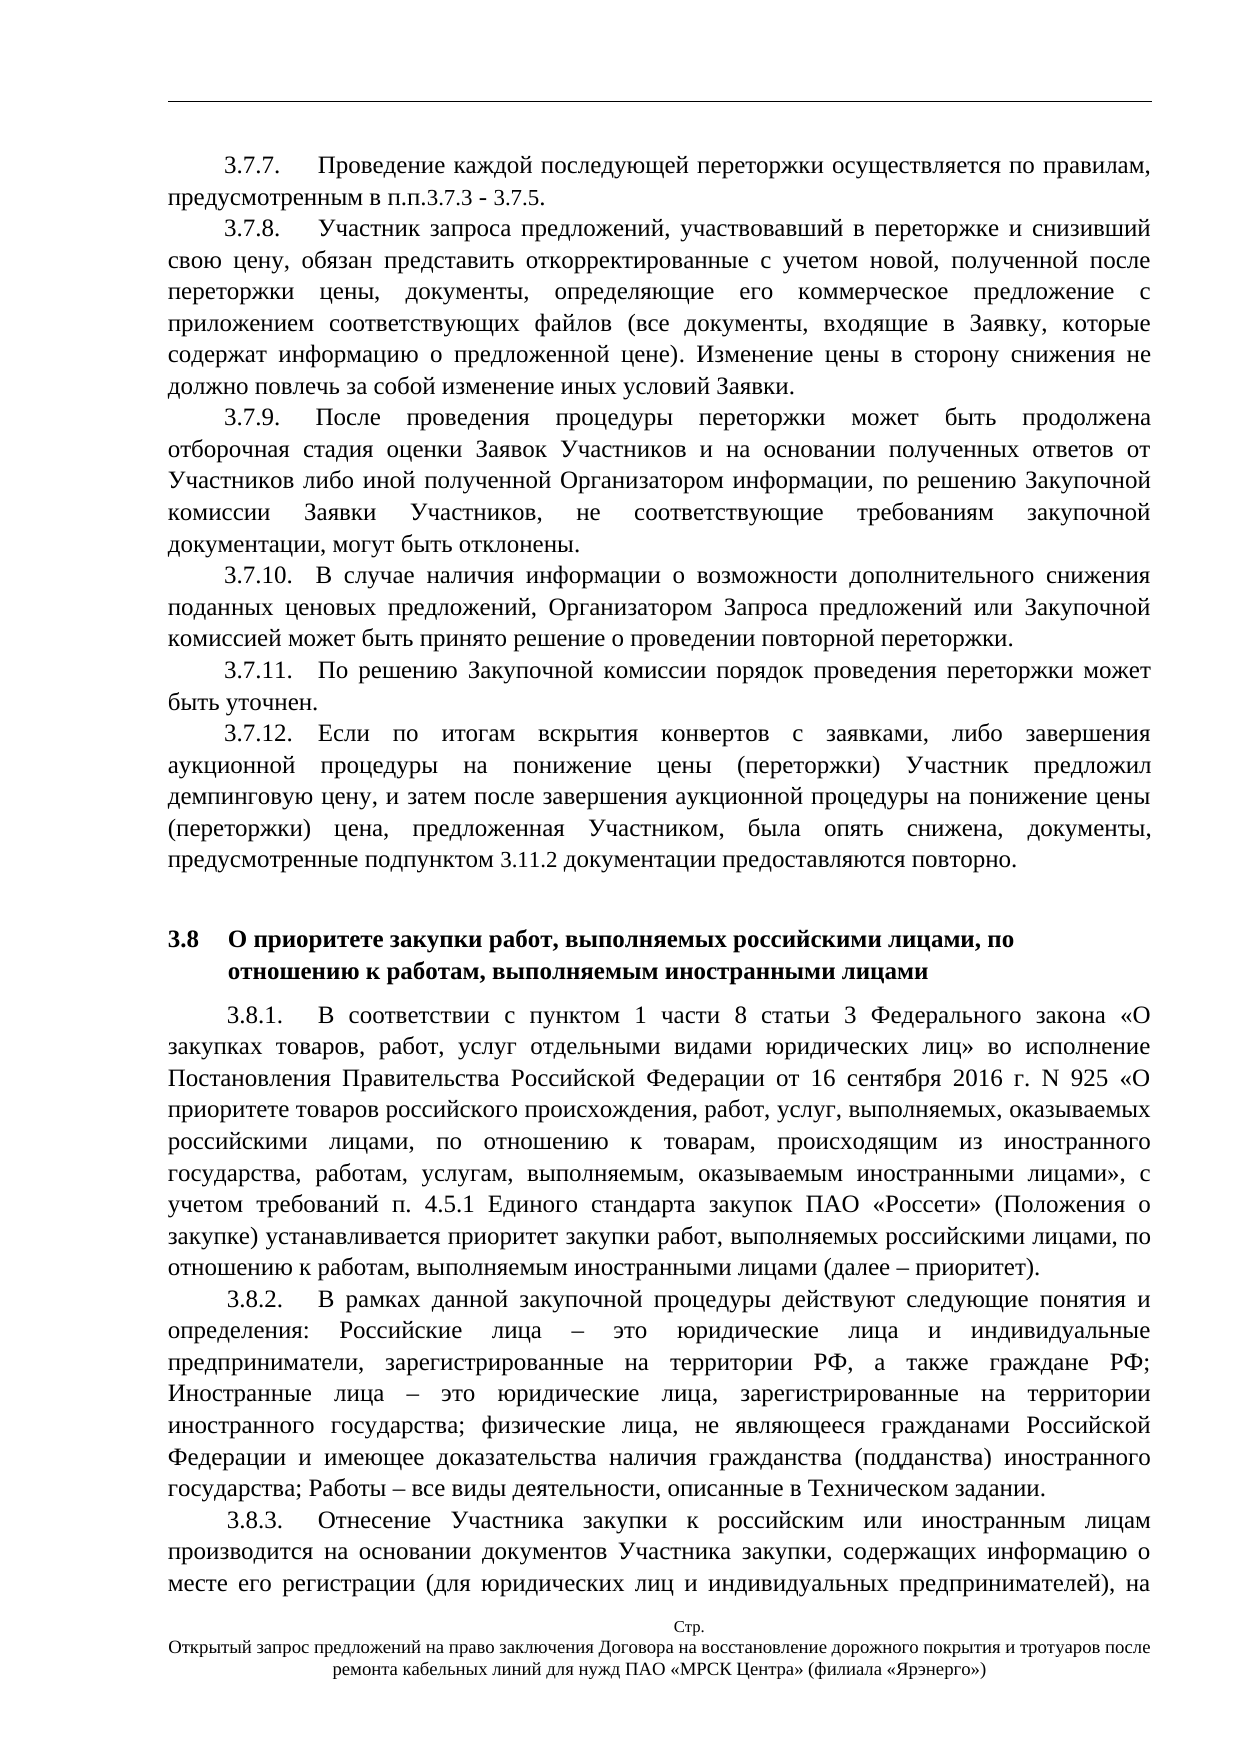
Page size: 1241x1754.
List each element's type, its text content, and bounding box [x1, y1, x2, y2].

list В соответствии с пунктом 1 части 8 статьи 3 Федерального закона «О закупках товаров, работ, услуг отдельными видами юридических лиц» во исполнение Постановления Правительства Российской Федерации от 16 сентября 2016 г. N 925 «О приоритете товаров российского происхождения, работ, услуг, выполняемых, оказываемых российскими лицами, по отношению к товарам, происходящим из иностранного государства, работам, услугам, выполняемым, оказываемым иностранными лицами», с учетом требований п. 4.5.1 Единого стандарта закупок ПАО «Россети» (Положения о закупке) устанавливается приоритет закупки работ, выполняемых российскими лицами, по отношению к работам, выполняемым иностранными лицами (далее – приоритет). [168, 1000, 1152, 1281]
list Проведение каждой последующей переторжки осуществляется по правилам, предусмотренным в п.п.3.7.3 - 3.7.5. [168, 150, 1152, 210]
list После проведения процедуры переторжки может быть продолжена отборочная стадия оценки Заявок Участников и на основании полученных ответов от Участников либо иной полученной Организатором информации, по решению Закупочной комиссии Заявки Участников, не соответствующие требованиям закупочной документации, могут быть отклонены. [168, 402, 1152, 557]
list Если по итогам вскрытия конвертов с заявками, либо завершения аукционной процедуры на понижение цены (переторжки) Участник предложил демпинговую цену, и затем после завершения аукционной процедуры на понижение цены (переторжки) цена, предложенная Участником, была опять снижена, документы, предусмотренные подпунктом 3.11.2 документации предоставляются повторно. [168, 718, 1152, 873]
subtitle О приоритете закупки работ, выполняемых российскими лицами, по отношению к работам, выполняемым иностранными лицами [168, 924, 1152, 984]
list В случае наличия информации о возможности дополнительного снижения поданных ценовых предложений, Организатором Запроса предложений или Закупочной комиссией может быть принято решение о проведении повторной переторжки. [168, 560, 1152, 652]
list Участник запроса предложений, участвовавший в переторжке и снизивший свою цену, обязан представить откорректированные с учетом новой, полученной после переторжки цены, документы, определяющие его коммерческое предложение с приложением соответствующих файлов (все документы, входящие в Заявку, которые содержат информацию о предложенной цене). Изменение цены в сторону снижения не должно повлечь за собой изменение иных условий Заявки. [168, 213, 1152, 400]
list По решению Закупочной комиссии порядок проведения переторжки может быть уточнен. [168, 655, 1152, 715]
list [168, 1505, 1152, 1597]
list В рамках данной закупочной процедуры действуют следующие понятия и определения: Российские лица – это юридические лица и индивидуальные предприниматели, зарегистрированные на территории РФ, а также граждане РФ; Иностранные лица – это юридические лица, зарегистрированные на территории иностранного государства; физические лица, не являющееся гражданами Российской Федерации и имеющее доказательства наличия гражданства (подданства) иностранного государства; Работы – все виды деятельности, описанные в Техническом задании. [168, 1284, 1152, 1502]
